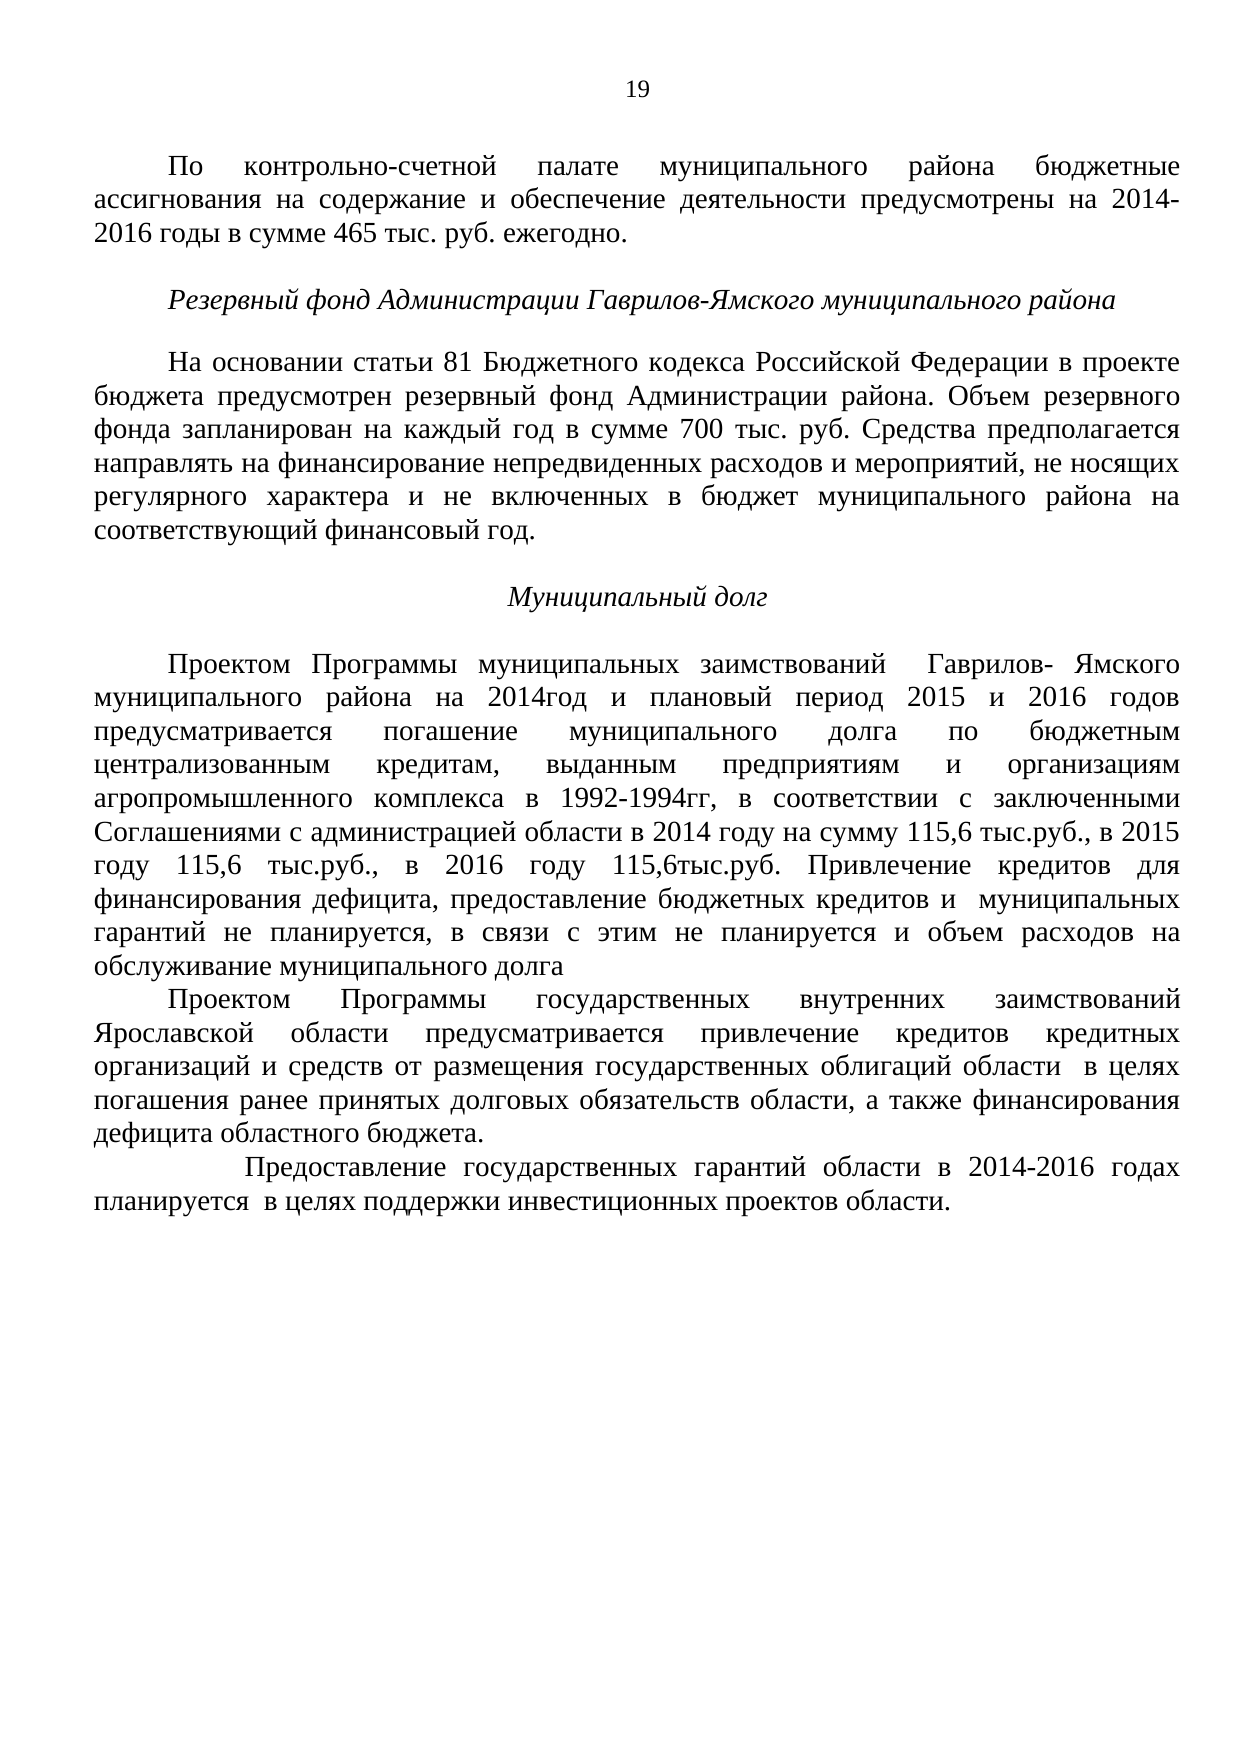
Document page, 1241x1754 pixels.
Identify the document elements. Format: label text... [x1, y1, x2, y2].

text По контрольно-счетной палате муниципального района бюджетные ассигнования на содержание и обеспечение деятельности предусмотрены на 2014-2016 годы в сумме 465 тыс. руб. ежегодно. [94, 148, 1181, 248]
text Проектом Программы муниципальных заимствований Гаврилов- Ямского муниципального района на 2014год и плановый период 2015 и 2016 годов предусматривается погашение муниципального долга по бюджетным централизованным кредитам, выданным предприятиям и организациям агропромышленного комплекса в 1992-1994гг, в соответствии с заключенными Соглашениями с администрацией области в 2014 году на сумму 115,6 тыс.руб., в 2015 году 115,6 тыс.руб., в 2016 году 115,6тыс.руб. Привлечение кредитов для финансирования дефицита, предоставление бюджетных кредитов и муниципальных гарантий не планируется, в связи с этим не планируется и объем расходов на обслуживание муниципального долга [94, 646, 1181, 981]
text Муниципальный долг [94, 579, 1181, 612]
text Предоставление государственных гарантий области в 2014-2016 годах планируется в целях поддержки инвестиционных проектов области. [94, 1149, 1181, 1216]
subtitle Резервный фонд Администрации Гаврилов-Ямского муниципального района [94, 282, 1181, 315]
text На основании статьи 81 Бюджетного кодекса Российской Федерации в проекте бюджета предусмотрен резервный фонд Администрации района. Объем резервного фонда запланирован на каждый год в сумме 700 тыс. руб. Средства предполагается направлять на финансирование непредвиденных расходов и мероприятий, не носящих регулярного характера и не включенных в бюджет муниципального района на соответствующий финансовый год. [94, 344, 1181, 545]
text Проектом Программы государственных внутренних заимствований Ярославской области предусматривается привлечение кредитов кредитных организаций и средств от размещения государственных облигаций области в целях погашения ранее принятых долговых обязательств области, а также финансирования дефицита областного бюджета. [94, 981, 1181, 1149]
